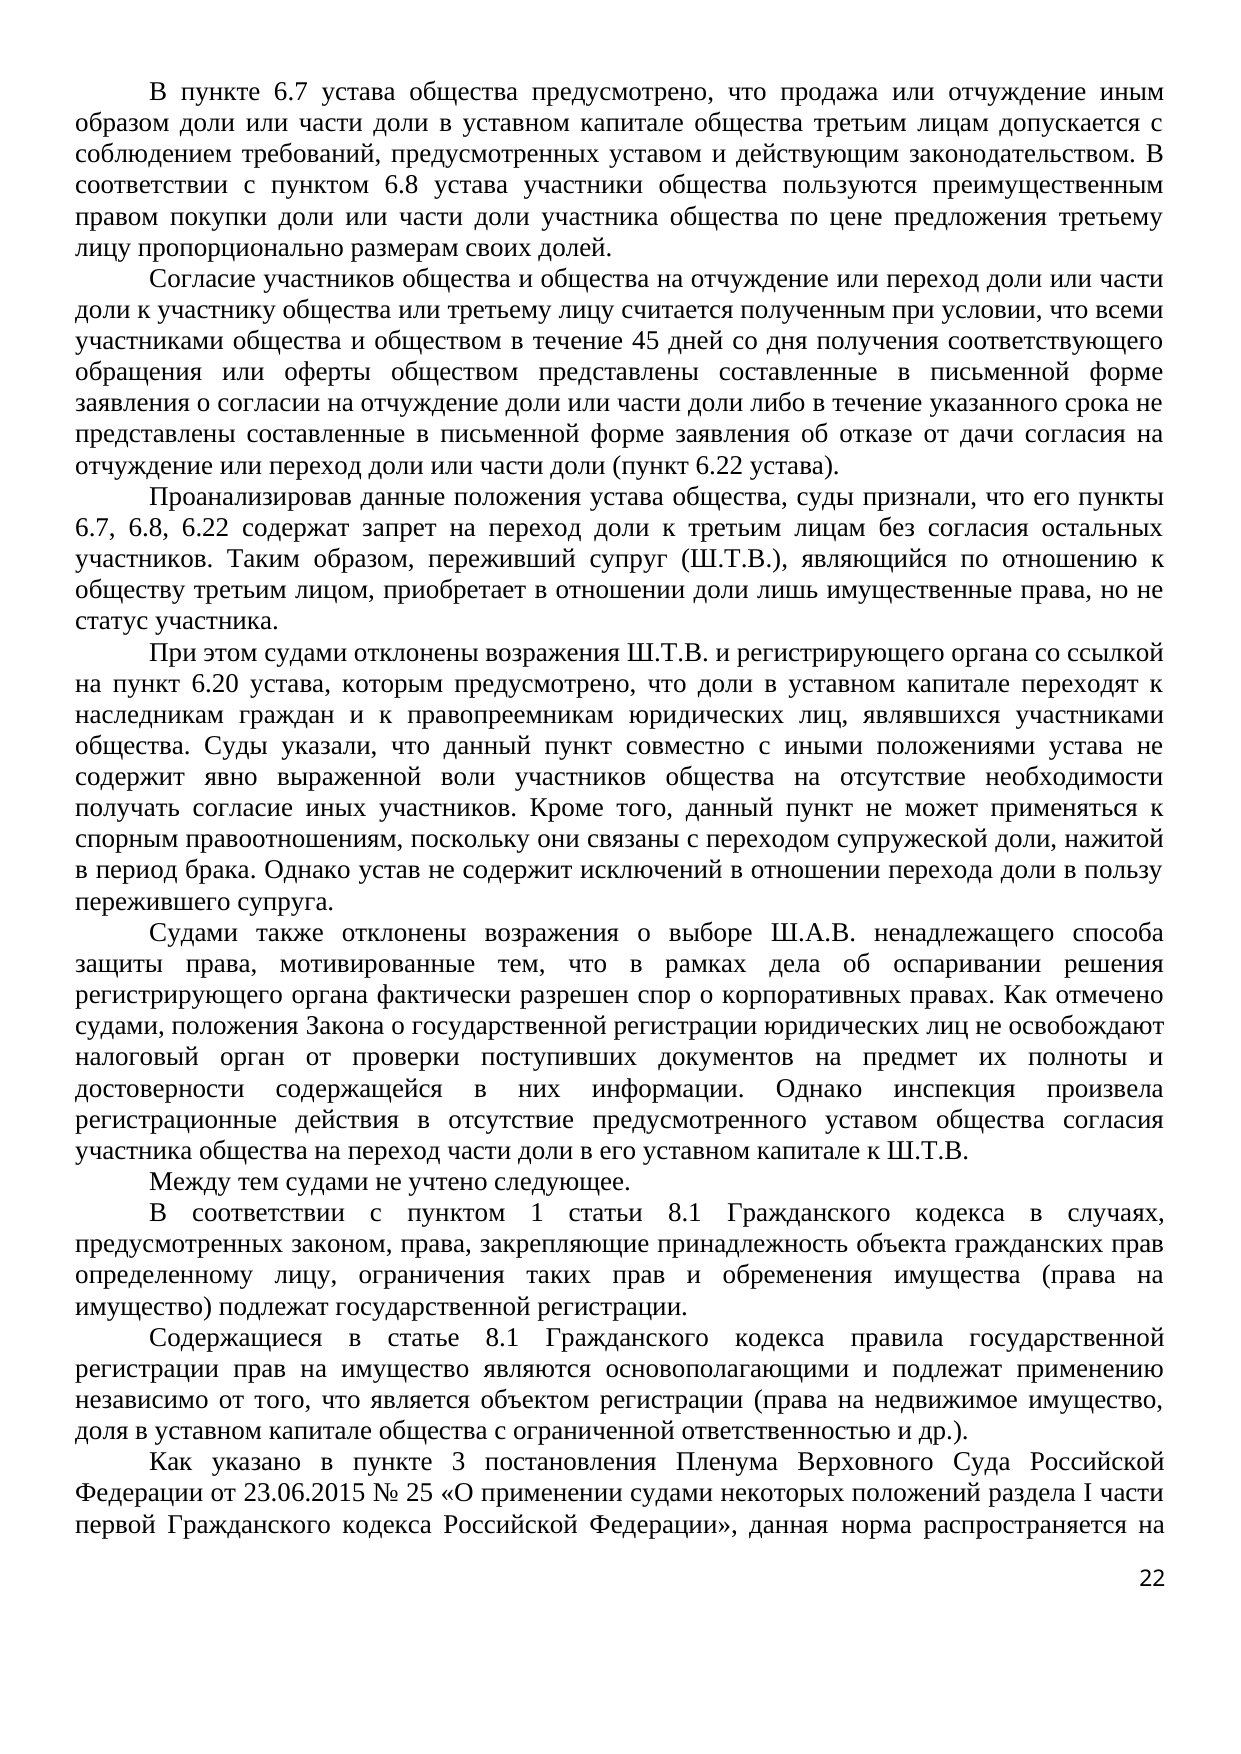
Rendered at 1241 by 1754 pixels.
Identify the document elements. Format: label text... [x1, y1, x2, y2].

text Проанализировав данные положения устава общества, суды признали, что его пункты 6.7, 6.8, 6.22 содержат запрет на переход доли к третьим лицам без согласия остальных участников. Таким образом, переживший супруг (Ш.Т.В.), являющийся по отношению к обществу третьим лицом, приобретает в отношении доли лишь имущественные права, но не статус участника. [75, 480, 1165, 636]
text Судами также отклонены возражения о выборе Ш.А.В. ненадлежащего способа защиты права, мотивированные тем, что в рамках дела об оспаривании решения регистрирующего органа фактически разрешен спор о корпоративных правах. Как отмечено судами, положения Закона о государственной регистрации юридических лиц не освобождают налоговый орган от проверки поступивших документов на предмет их полноты и достоверности содержащейся в них информации. Однако инспекция произвела регистрационные действия в отсутствие предусмотренного уставом общества согласия участника общества на переход части доли в его уставном капитале к Ш.Т.В. [75, 916, 1165, 1165]
text В соответствии с пунктом 1 статьи 8.1 Гражданского кодекса в случаях, предусмотренных законом, права, закрепляющие принадлежность объекта гражданских прав определенному лицу, ограничения таких прав и обременения имущества (права на имущество) подлежат государственной регистрации. [75, 1196, 1165, 1321]
text При этом судами отклонены возражения Ш.Т.В. и регистрирующего органа со ссылкой на пункт 6.20 устава, которым предусмотрено, что доли в уставном капитале переходят к наследникам граждан и к правопреемникам юридических лиц, являвшихся участниками общества. Суды указали, что данный пункт совместно с иными положениями устава не содержит явно выраженной воли участников общества на отсутствие необходимости получать согласие иных участников. Кроме того, данный пункт не может применяться к спорным правоотношениям, поскольку они связаны с переходом супружеской доли, нажитой в период брака. Однако устав не содержит исключений в отношении перехода доли в пользу пережившего супруга. [75, 636, 1165, 916]
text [75, 1445, 1165, 1539]
text Между тем судами не учтено следующее. [75, 1165, 1165, 1196]
text Согласие участников общества и общества на отчуждение или переход доли или части доли к участнику общества или третьему лицу считается полученным при условии, что всеми участниками общества и обществом в течение 45 дней со дня получения соответствующего обращения или оферты обществом представлены составленные в письменной форме заявления о согласии на отчуждение доли или части доли либо в течение указанного срока не представлены составленные в письменной форме заявления об отказе от дачи согласия на отчуждение или переход доли или части доли (пункт 6.22 устава). [75, 262, 1165, 480]
text В пункте 6.7 устава общества предусмотрено, что продажа или отчуждение иным образом доли или части доли в уставном капитале общества третьим лицам допускается с соблюдением требований, предусмотренных уставом и действующим законодательством. В соответствии с пунктом 6.8 устава участники общества пользуются преимущественным правом покупки доли или части доли участника общества по цене предложения третьему лицу пропорционально размерам своих долей. [75, 75, 1165, 262]
text Содержащиеся в статье 8.1 Гражданского кодекса правила государственной регистрации прав на имущество являются основополагающими и подлежат применению независимо от того, что является объектом регистрации (права на недвижимое имущество, доля в уставном капитале общества с ограниченной ответственностью и др.). [75, 1321, 1165, 1445]
